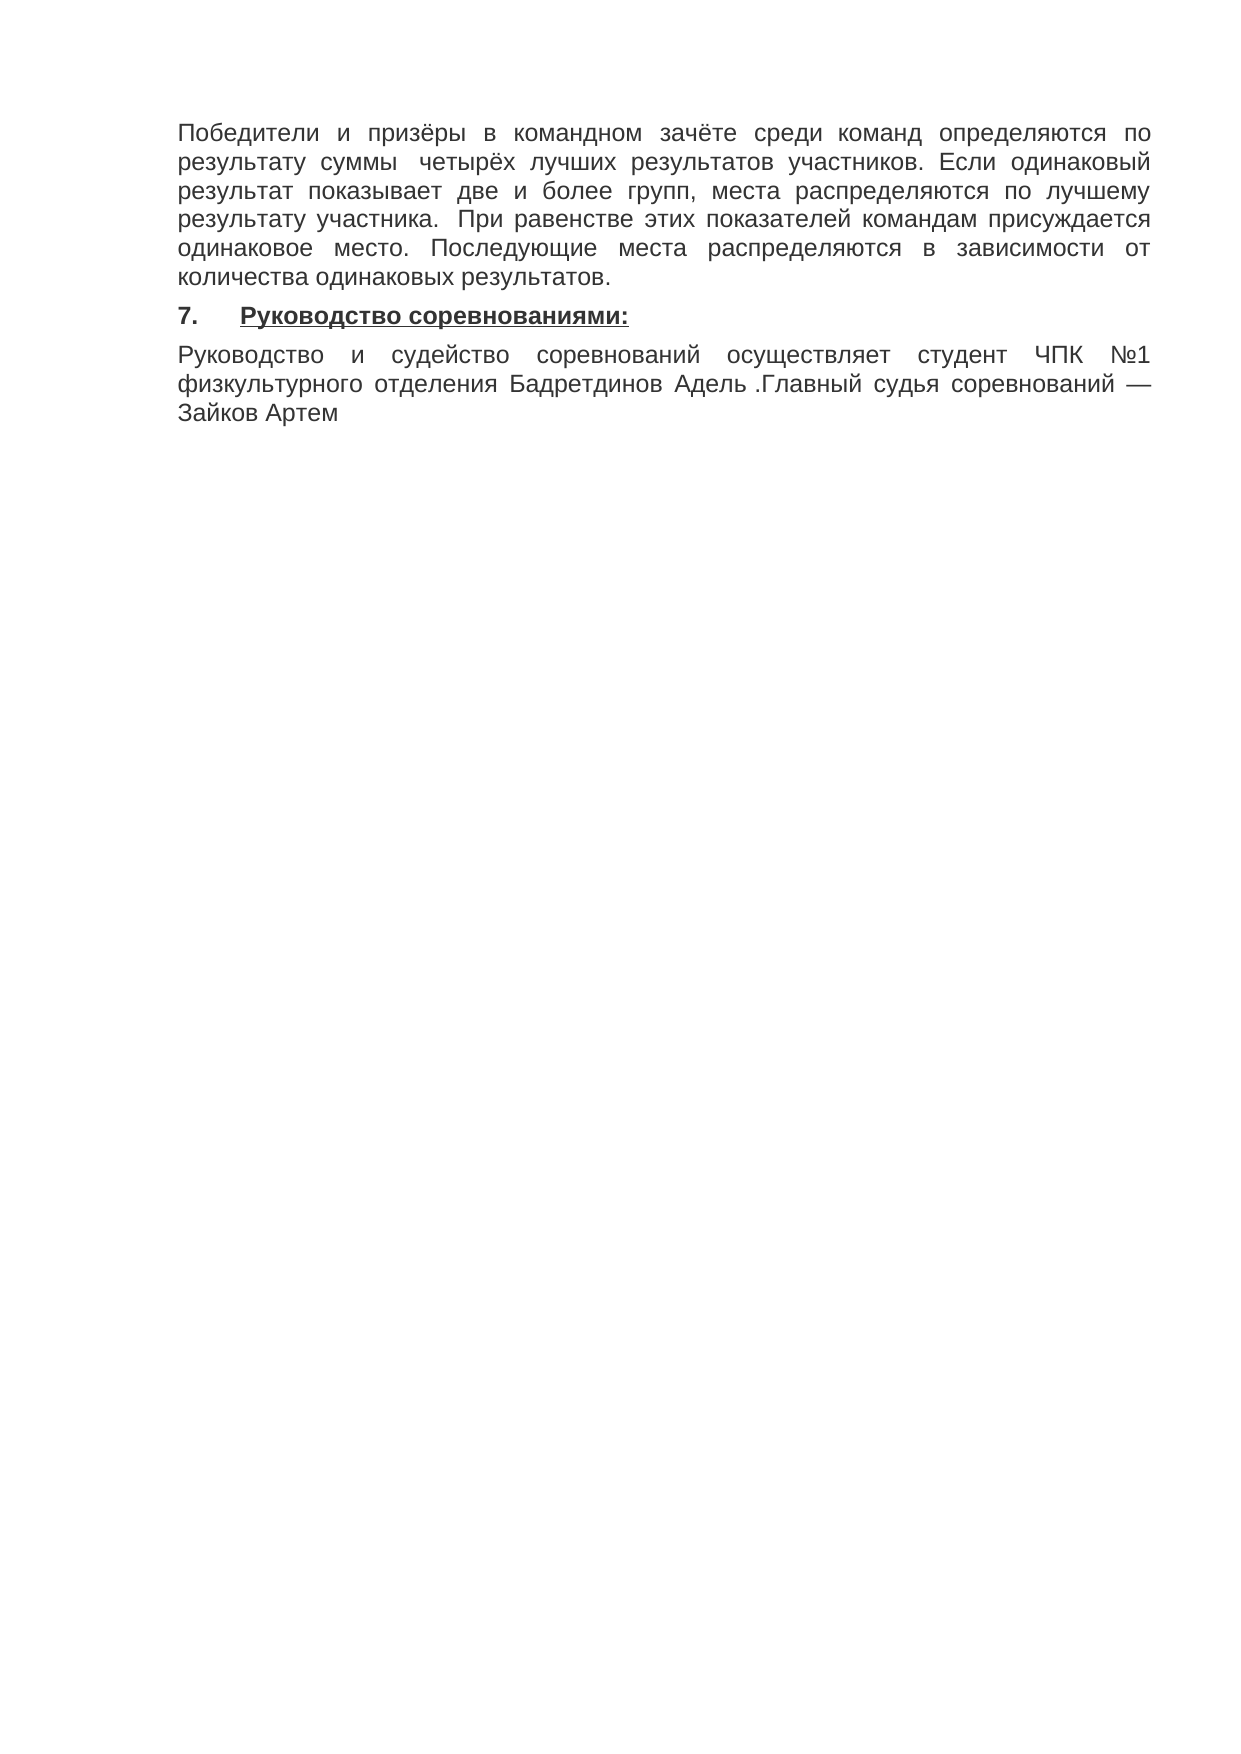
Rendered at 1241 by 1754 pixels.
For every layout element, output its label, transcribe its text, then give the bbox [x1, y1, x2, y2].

text Победители и призёры в командном зачёте среди команд определяются по результату суммы четырёх лучших результатов участников. Если одинаковый результат показывает две и более групп, места распределяются по лучшему результату участника. При равенстве этих показателей командам присуждается одинаковое место. Последующие места распределяются в зависимости от количества одинаковых результатов. [177, 118, 1152, 291]
text Руководство и судейство соревнований осуществляет студент ЧПК №1 физкультурного отделения Бадретдинов Адель .Главный судья соревнований — Зайков Артем [177, 340, 1152, 426]
text 7. Руководство соревнованиями: [177, 301, 1152, 330]
